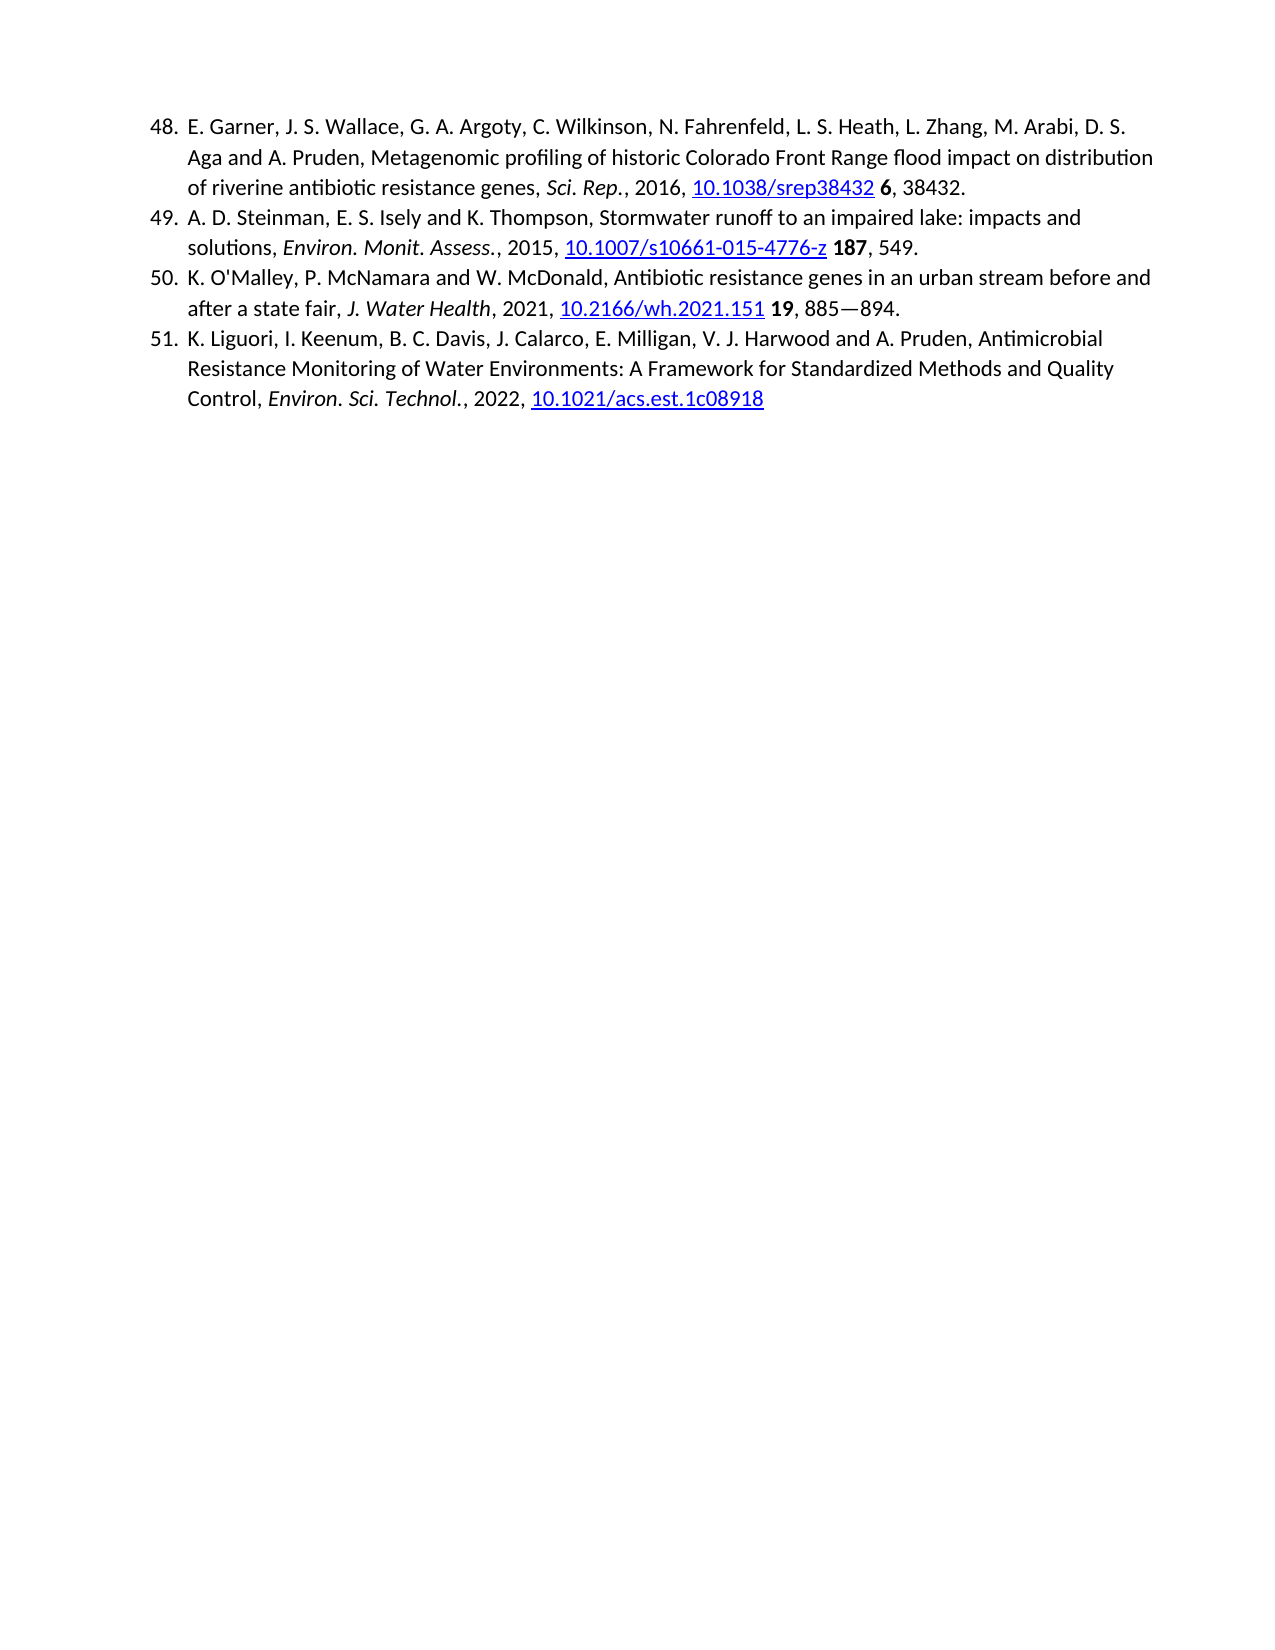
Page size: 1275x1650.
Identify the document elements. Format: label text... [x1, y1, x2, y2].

list K. O'Malley, P. McNamara and W. McDonald, Antibiotic resistance genes in an urban stream before and after a state fair, J. Water Health, 2021, 10.2166/wh.2021.151 19, 885—894. [150, 263, 1162, 322]
list K. Liguori, I. Keenum, B. C. Davis, J. Calarco, E. Milligan, V. J. Harwood and A. Pruden, Antimicrobial Resistance Monitoring of Water Environments: A Framework for Standardized Methods and Quality Control, Environ. Sci. Technol., 2022, 10.1021/acs.est.1c08918 [150, 324, 1162, 412]
list E. Garner, J. S. Wallace, G. A. Argoty, C. Wilkinson, N. Fahrenfeld, L. S. Heath, L. Zhang, M. Arabi, D. S. Aga and A. Pruden, Metagenomic profiling of historic Colorado Front Range flood impact on distribution of riverine antibiotic resistance genes, Sci. Rep., 2016, 10.1038/srep38432 6, 38432. [150, 112, 1162, 201]
list A. D. Steinman, E. S. Isely and K. Thompson, Stormwater runoff to an impaired lake: impacts and solutions, Environ. Monit. Assess., 2015, 10.1007/s10661-015-4776-z 187, 549. [150, 203, 1162, 261]
